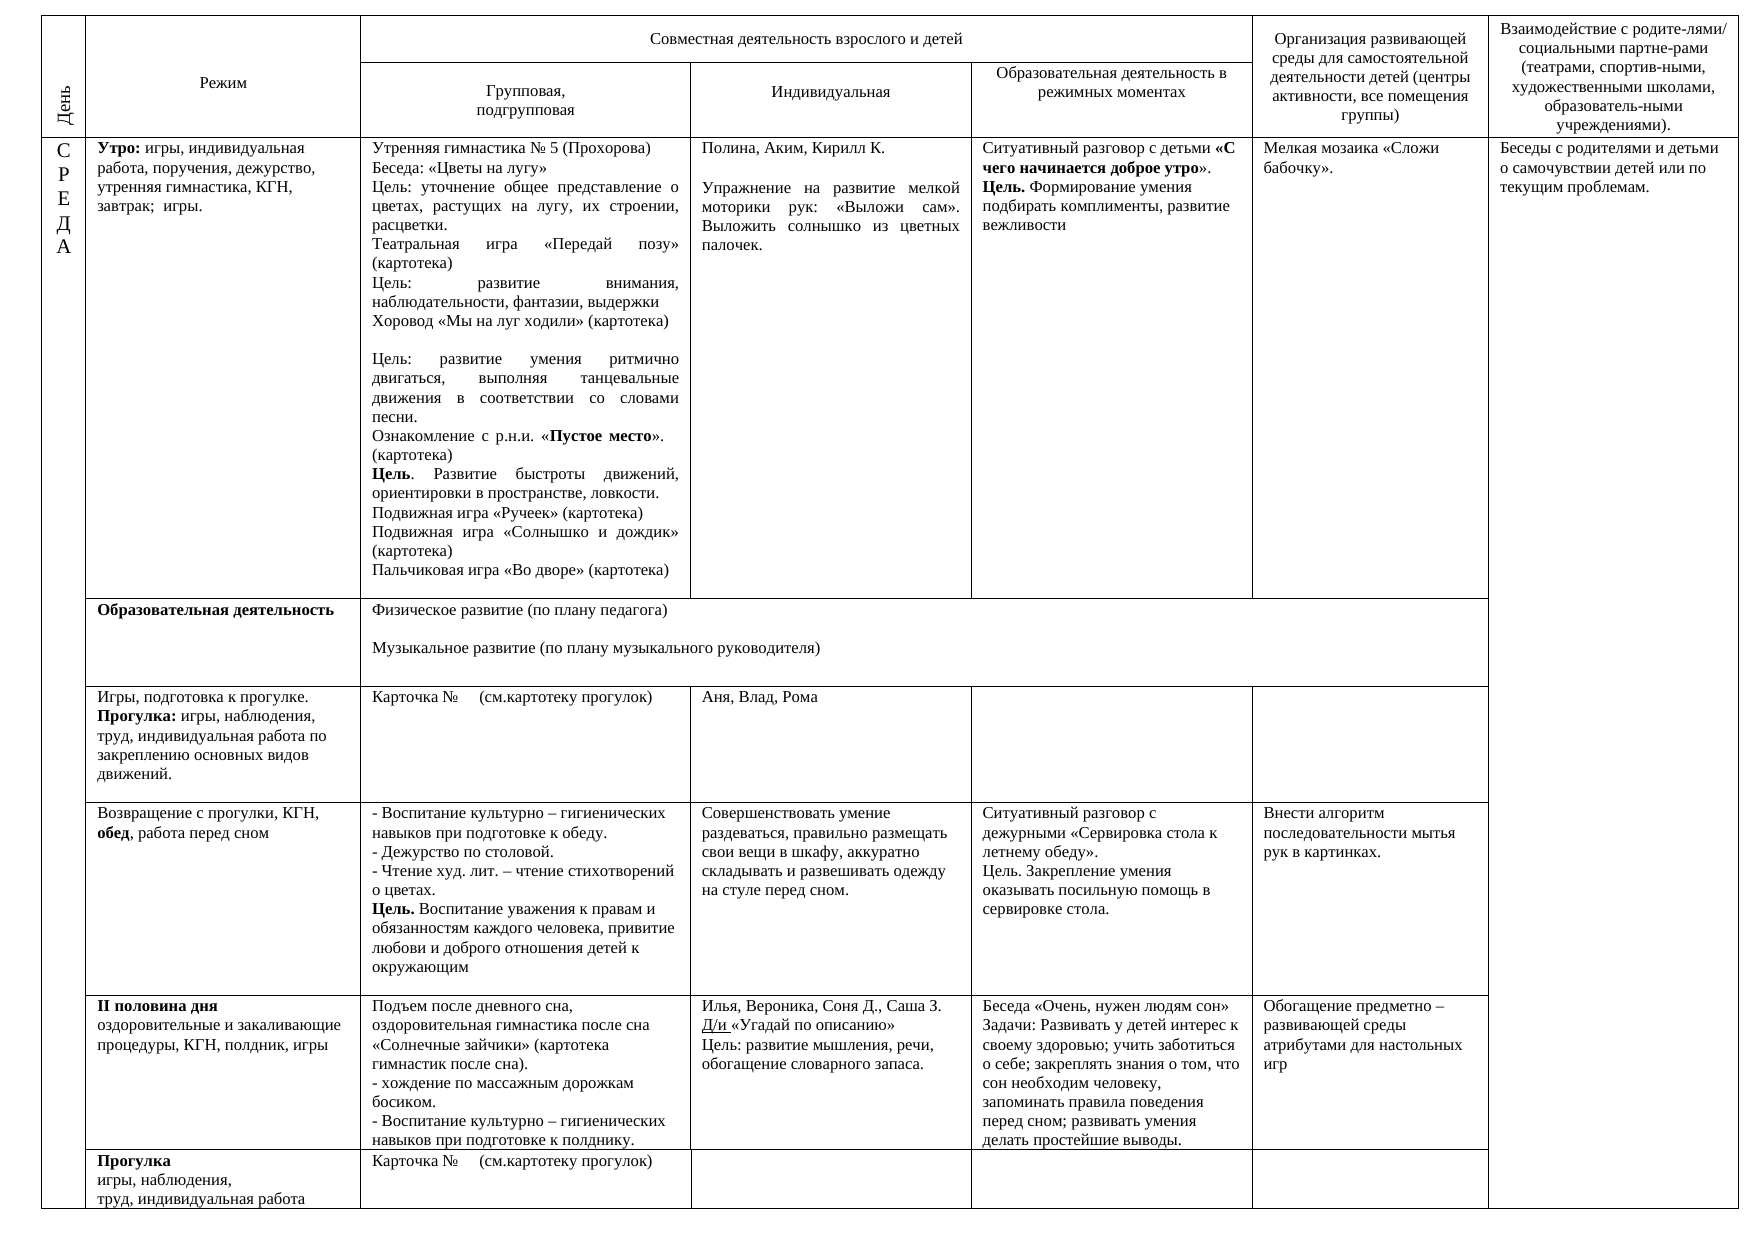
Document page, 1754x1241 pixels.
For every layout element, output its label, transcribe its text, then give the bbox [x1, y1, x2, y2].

table_cell Возвращение с прогулки, КГН, обед, работа перед сном [86, 803, 360, 995]
table_cell Аня, Влад, Рома [691, 687, 971, 802]
table_cell Беседы с родителями и детьми о самочувствии детей или по текущим проблемам. [1489, 138, 1738, 1208]
table_cell Ситуативный разговор с детьми «С чего начинается доброе утро». Цель. Формирование умения подбирать комплименты, развитие вежливости [972, 138, 1252, 598]
table_cell Беседа «Очень, нужен людям сон» Задачи: Развивать у детей интерес к своему здоровью; учить заботиться о себе; закреплять знания о том, что сон необходим человеку, запоминать правила поведения перед сном; развивать умения делать простейшие выводы. [972, 996, 1252, 1149]
table_cell Внести алгоритм последовательности мытья рук в картинках. [1253, 803, 1488, 995]
table_header День недели [42, 16, 85, 137]
table_cell Образовательная деятельность в режимных моментах [972, 63, 1252, 137]
table_cell Образовательная деятельность [86, 599, 360, 686]
table_header Совместная деятельность взрослого и детей [361, 16, 1252, 62]
table_header Организация развивающей среды для самостоятельной деятельности детей (центры активности, все помещения группы) [1253, 16, 1488, 137]
table_cell Игры, подготовка к прогулке. Прогулка: игры, наблюдения, труд, индивидуальная работа по закреплению основных видов движений. [86, 687, 360, 802]
table_cell Мелкая мозаика «Сложи бабочку». [1253, 138, 1488, 598]
table_cell Совершенствовать умение раздеваться, правильно размещать свои вещи в шкафу, аккуратно складывать и развешивать одежду на стуле перед сном. [691, 803, 971, 995]
table_cell Илья, Вероника, Соня Д., Саша З. Д/и «Угадай по описанию» Цель: развитие мышления, речи, обогащение словарного запаса. [691, 996, 971, 1149]
table_cell [972, 687, 1252, 802]
table_cell Физическое развитие (по плану педагога) Музыкальное развитие (по плану музыкального руководителя) [361, 599, 1488, 686]
table_cell Подъем после дневного сна, оздоровительная гимнастика после сна «Солнечные зайчики» (картотека гимнастик после сна). - хождение по массажным дорожкам босиком. - Воспитание культурно – гигиенических навыков при подготовке к полднику. [361, 996, 690, 1149]
table_cell Утренняя гимнастика № 5 (Прохорова) Беседа: «Цветы на лугу» Цель: уточнение общее представление о цветах, растущих на лугу, их строении, расцветки. Театральная игра «Передай позу» (картотека) Цель: развитие внимания, наблюдательности, фантазии, выдержки Хоровод «Мы на луг ходили» (картотека) Цель: развитие умения ритмично двигаться, выполняя танцевальные движения в соответствии со словами песни. Ознакомление с р.н.и. «Пустое место». (картотека) Цель. Развитие быстроты движений, ориентировки в пространстве, ловкости. Подвижная игра «Ручеек» (картотека) Подвижная игра «Солнышко и дождик» (картотека) Пальчиковая игра «Во дворе» (картотека) [361, 138, 690, 598]
table_cell Индивидуальная [691, 63, 971, 137]
table_cell [1253, 1150, 1488, 1208]
table_cell II половина дня оздоровительные и закаливающие процедуры, КГН, полдник, игры [86, 996, 360, 1149]
table_header Режим [86, 16, 360, 137]
table_cell С Р Е Д А [42, 138, 85, 1208]
table_cell [1253, 687, 1488, 802]
table_cell Групповая, подгрупповая [361, 63, 690, 137]
table_cell Ситуативный разговор с дежурными «Сервировка стола к летнему обеду». Цель. Закрепление умения оказывать посильную помощь в сервировке стола. [972, 803, 1252, 995]
table_cell Обогащение предметно – развивающей среды атрибутами для настольных игр [1253, 996, 1488, 1149]
table_cell [692, 1150, 971, 1208]
table_cell Карточка № (см.картотеку прогулок) [361, 687, 690, 802]
table_cell - Воспитание культурно – гигиенических навыков при подготовке к обеду. - Дежурство по столовой. - Чтение худ. лит. – чтение стихотворений о цветах. Цель. Воспитание уважения к правам и обязанностям каждого человека, привитие любови и доброго отношения детей к окружающим [361, 803, 690, 995]
table_cell Полина, Аким, Кирилл К. Упражнение на развитие мелкой моторики рук: «Выложи сам». Выложить солнышко из цветных палочек. [691, 138, 971, 598]
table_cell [86, 1150, 360, 1208]
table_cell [361, 1150, 691, 1208]
table_cell [972, 1150, 1252, 1208]
table_header Взаимодействие с родите-лями/ социальными партне-рами (театрами, спортив-ными, художественными школами, образователь-ными учреждениями). [1489, 16, 1738, 137]
table_cell Утро: игры, индивидуальная работа, поручения, дежурство, утренняя гимнастика, КГН, завтрак; игры. [86, 138, 360, 598]
